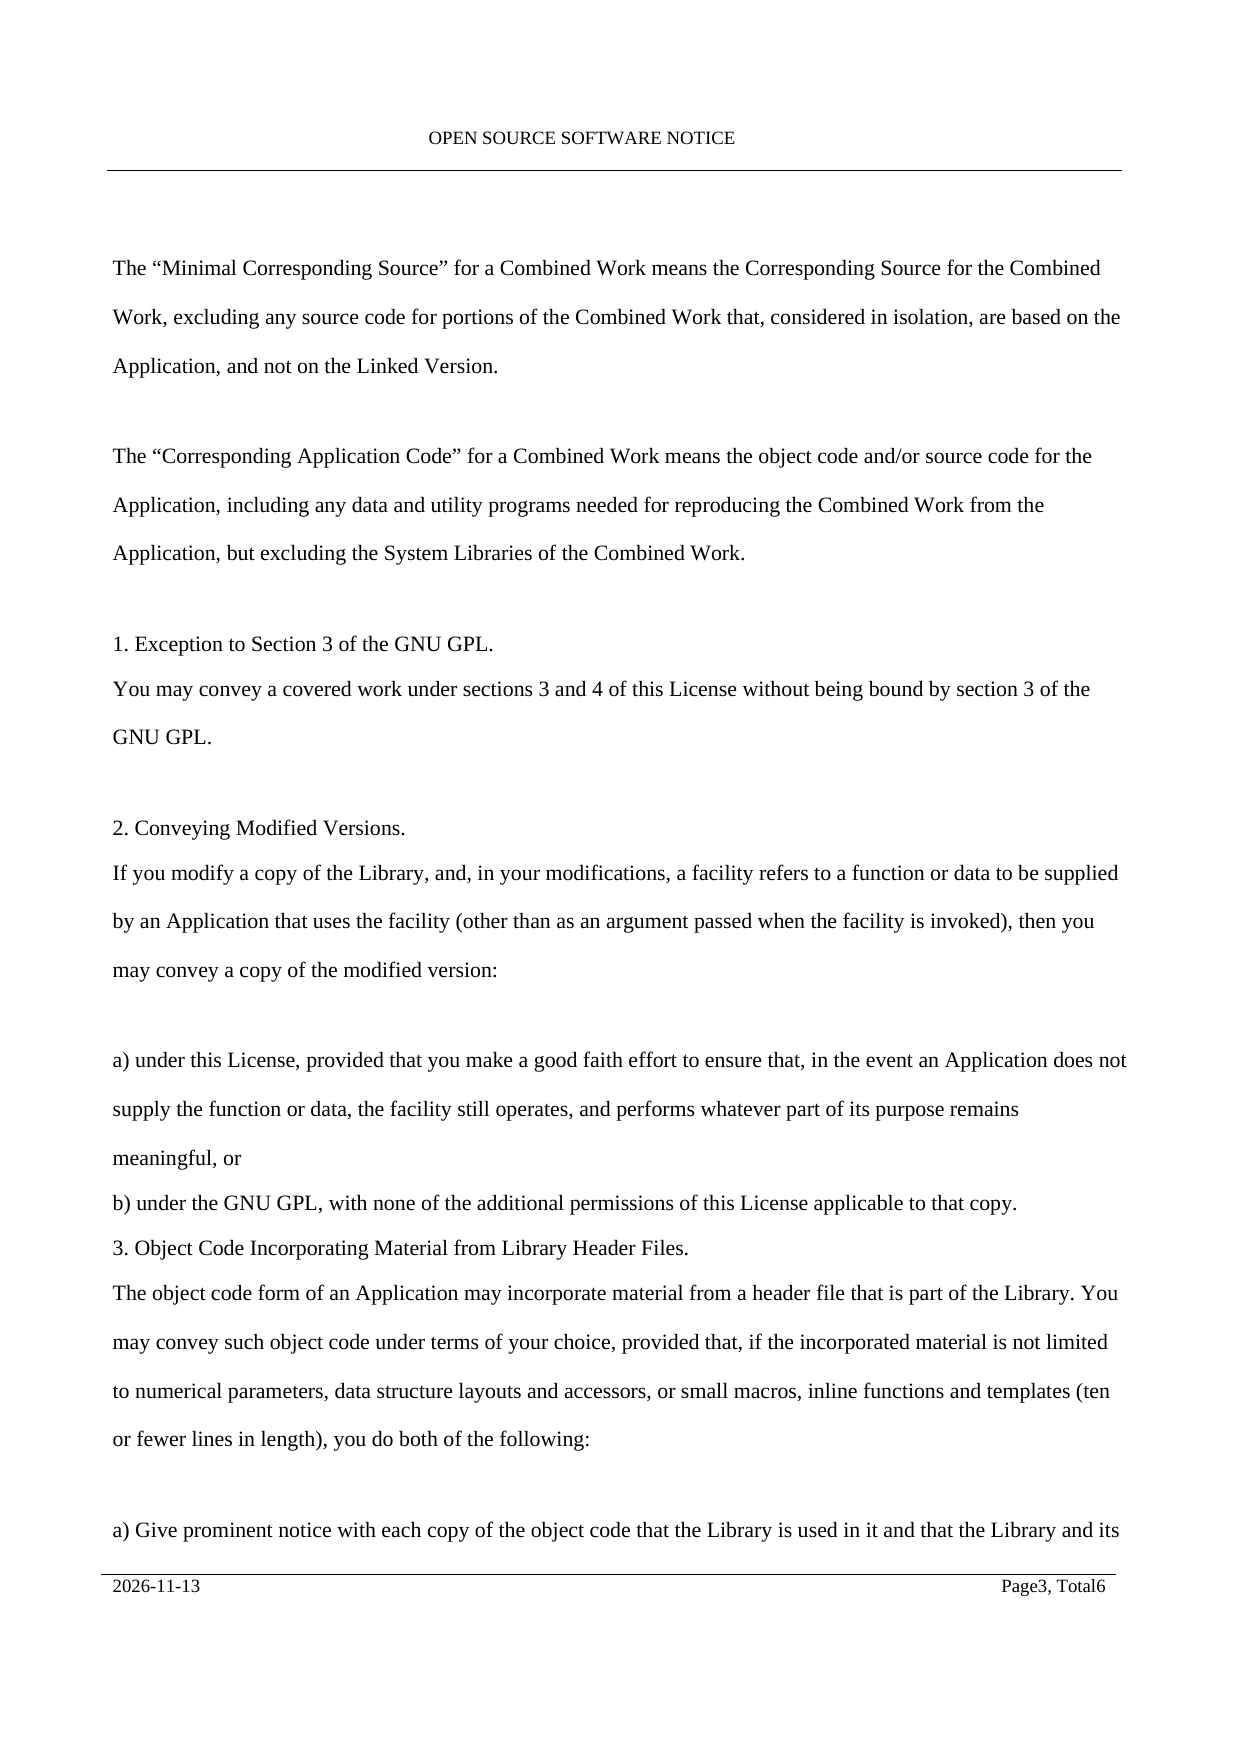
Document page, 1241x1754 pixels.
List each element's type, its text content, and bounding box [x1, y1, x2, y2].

text If you modify a copy of the Library, and, in your modifications, a facility refers to a function or data to be supplied by an Application that uses the facility (other than as an argument passed when the facility is invoked), then you may convey a copy of the modified version: [112, 856, 1128, 986]
text 3. Object Code Incorporating Material from Library Header Files. [112, 1231, 1128, 1264]
text b) under the GNU GPL, with none of the additional permissions of this License applicable to that copy. [112, 1186, 1128, 1219]
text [112, 1513, 1128, 1546]
text The object code form of an Application may incorporate material from a header file that is part of the Library. You may convey such object code under terms of your choice, provided that, if the incorporated material is not limited to numerical parameters, data structure layouts and accessors, or small macros, inline functions and templates (ten or fewer lines in length), you do both of the following: [112, 1277, 1128, 1455]
text 2. Conveying Modified Versions. [112, 811, 1128, 843]
text The “Corresponding Application Code” for a Combined Work means the object code and/or source code for the Application, including any data and utility programs needed for reproducing the Combined Work from the Application, but excluding the System Libraries of the Combined Work. [112, 439, 1128, 569]
text a) under this License, provided that you make a good faith effort to ensure that, in the event an Application does not supply the function or data, the facility still operates, and performs whatever part of its purpose remains meaningful, or [112, 1044, 1128, 1174]
text You may convey a covered work under sections 3 and 4 of this License without being bound by section 3 of the GNU GPL. [112, 672, 1128, 753]
text The “Minimal Corresponding Source” for a Combined Work means the Corresponding Source for the Combined Work, excluding any source code for portions of the Combined Work that, considered in isolation, are based on the Application, and not on the Linked Version. [112, 251, 1128, 381]
text 1. Exception to Section 3 of the GNU GPL. [112, 627, 1128, 659]
